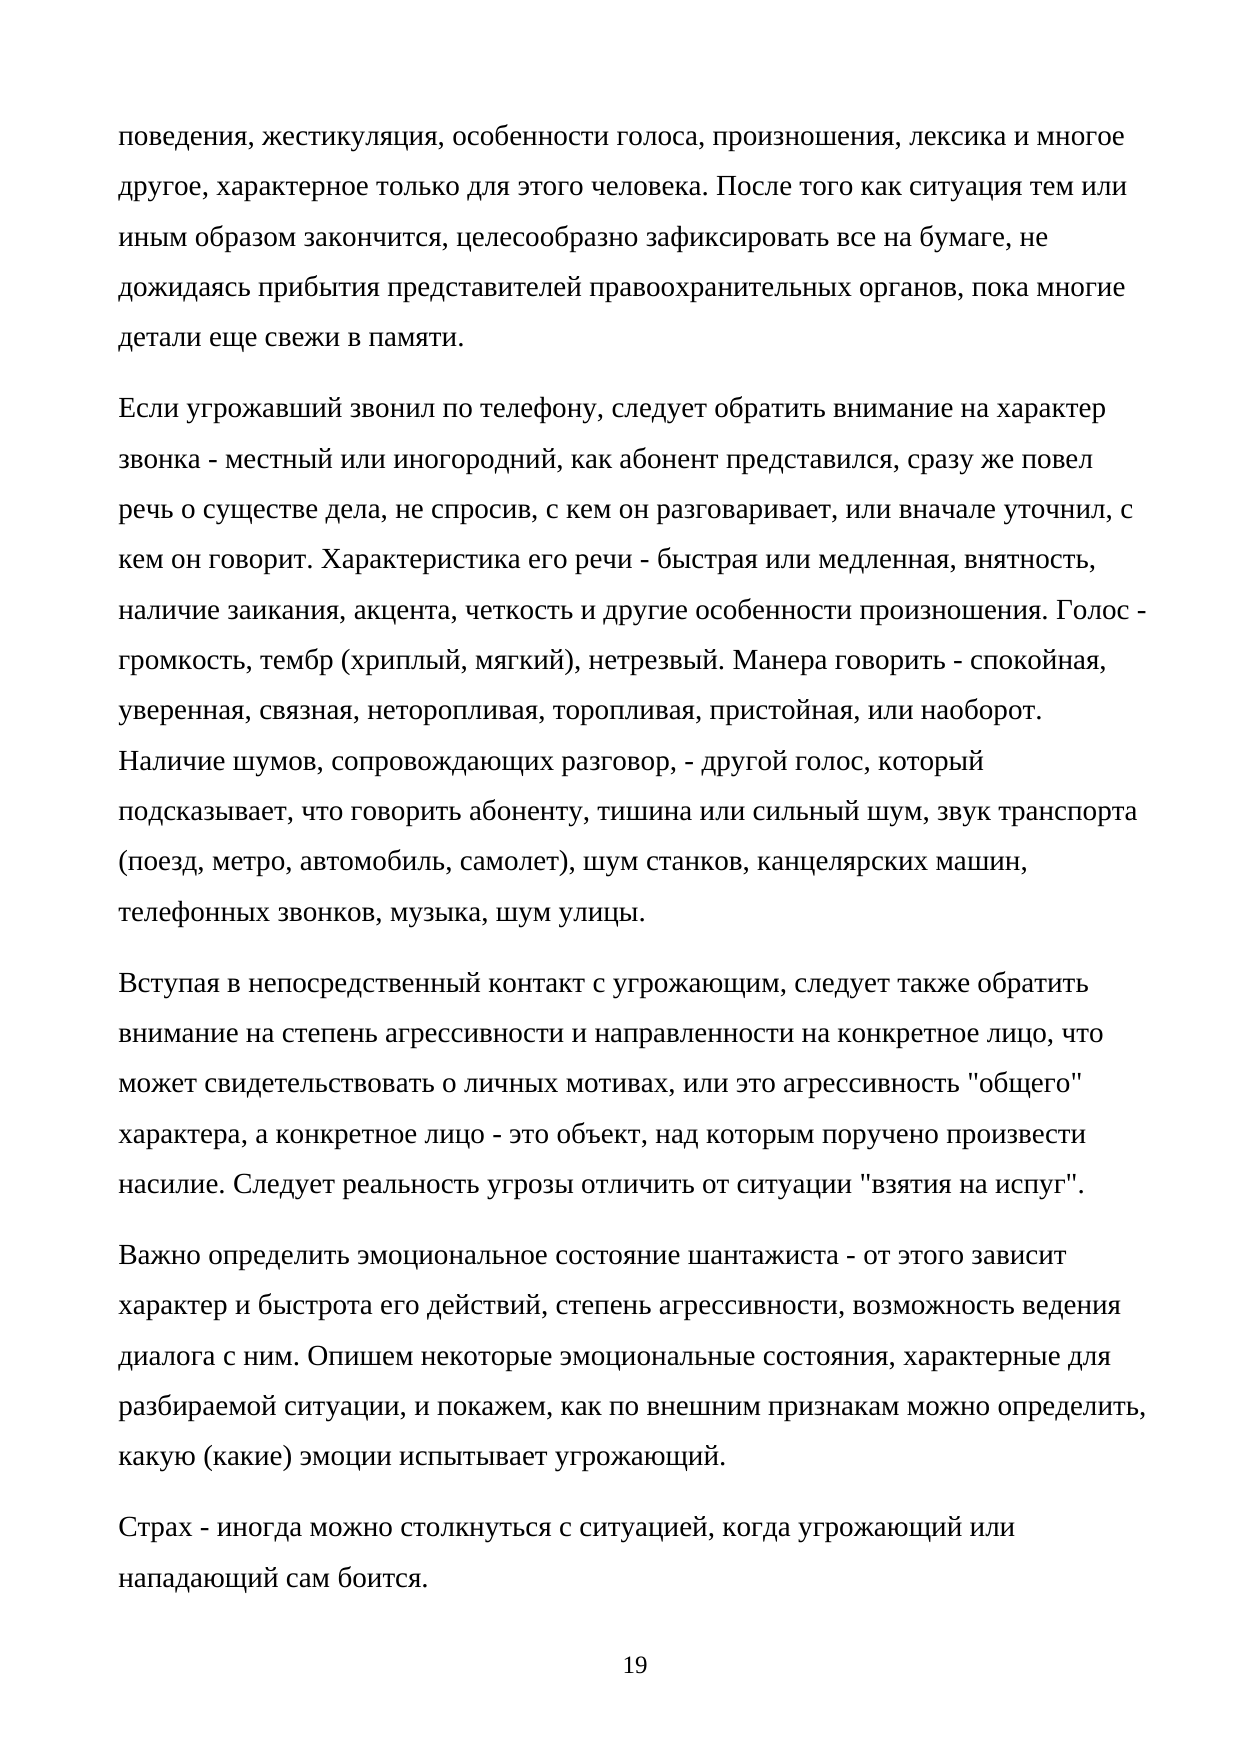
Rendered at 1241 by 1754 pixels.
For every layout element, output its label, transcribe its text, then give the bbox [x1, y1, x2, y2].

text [118, 118, 1152, 353]
text Вступая в непосредственный контакт с угрожающим, следует также обратить внимание на степень агрессивности и направленности на конкретное лицо, что может свидетельствовать о личных мотивах, или это агрессивность "общего" характера, а конкретное лицо - это объект, над которым поручено произвести насилие. Следует реальность угрозы отличить от ситуации "взятия на испуг". [118, 965, 1152, 1199]
text Страх - иногда можно столкнуться с ситуацией, когда угрожающий или нападающий сам боится. [118, 1509, 1152, 1593]
text Важно определить эмоциональное состояние шантажиста - от этого зависит характер и быстрота его действий, степень агрессивности, возможность ведения диалога с ним. Опишем некоторые эмоциональные состояния, характерные для разбираемой ситуации, и покажем, как по внешним признакам можно определить, какую (какие) эмоции испытывает угрожающий. [118, 1237, 1152, 1472]
text Если угрожавший звонил по телефону, следует обратить внимание на характер звонка - местный или иногородний, как абонент представился, сразу же повел речь о существе дела, не спросив, с кем он разговаривает, или вначале уточнил, с кем он говорит. Характеристика его речи - быстрая или медленная, внятность, наличие заикания, акцента, четкость и другие особенности произношения. Голос - громкость, тембр (хриплый, мягкий), нетрезвый. Манера говорить - спокойная, уверенная, связная, неторопливая, торопливая, пристойная, или наоборот. Наличие шумов, сопровождающих разговор, - другой голос, который подсказывает, что говорить абоненту, тишина или сильный шум, звук транспорта (поезд, метро, автомобиль, самолет), шум станков, канцелярских машин, телефонных звонков, музыка, шум улицы. [118, 391, 1152, 927]
